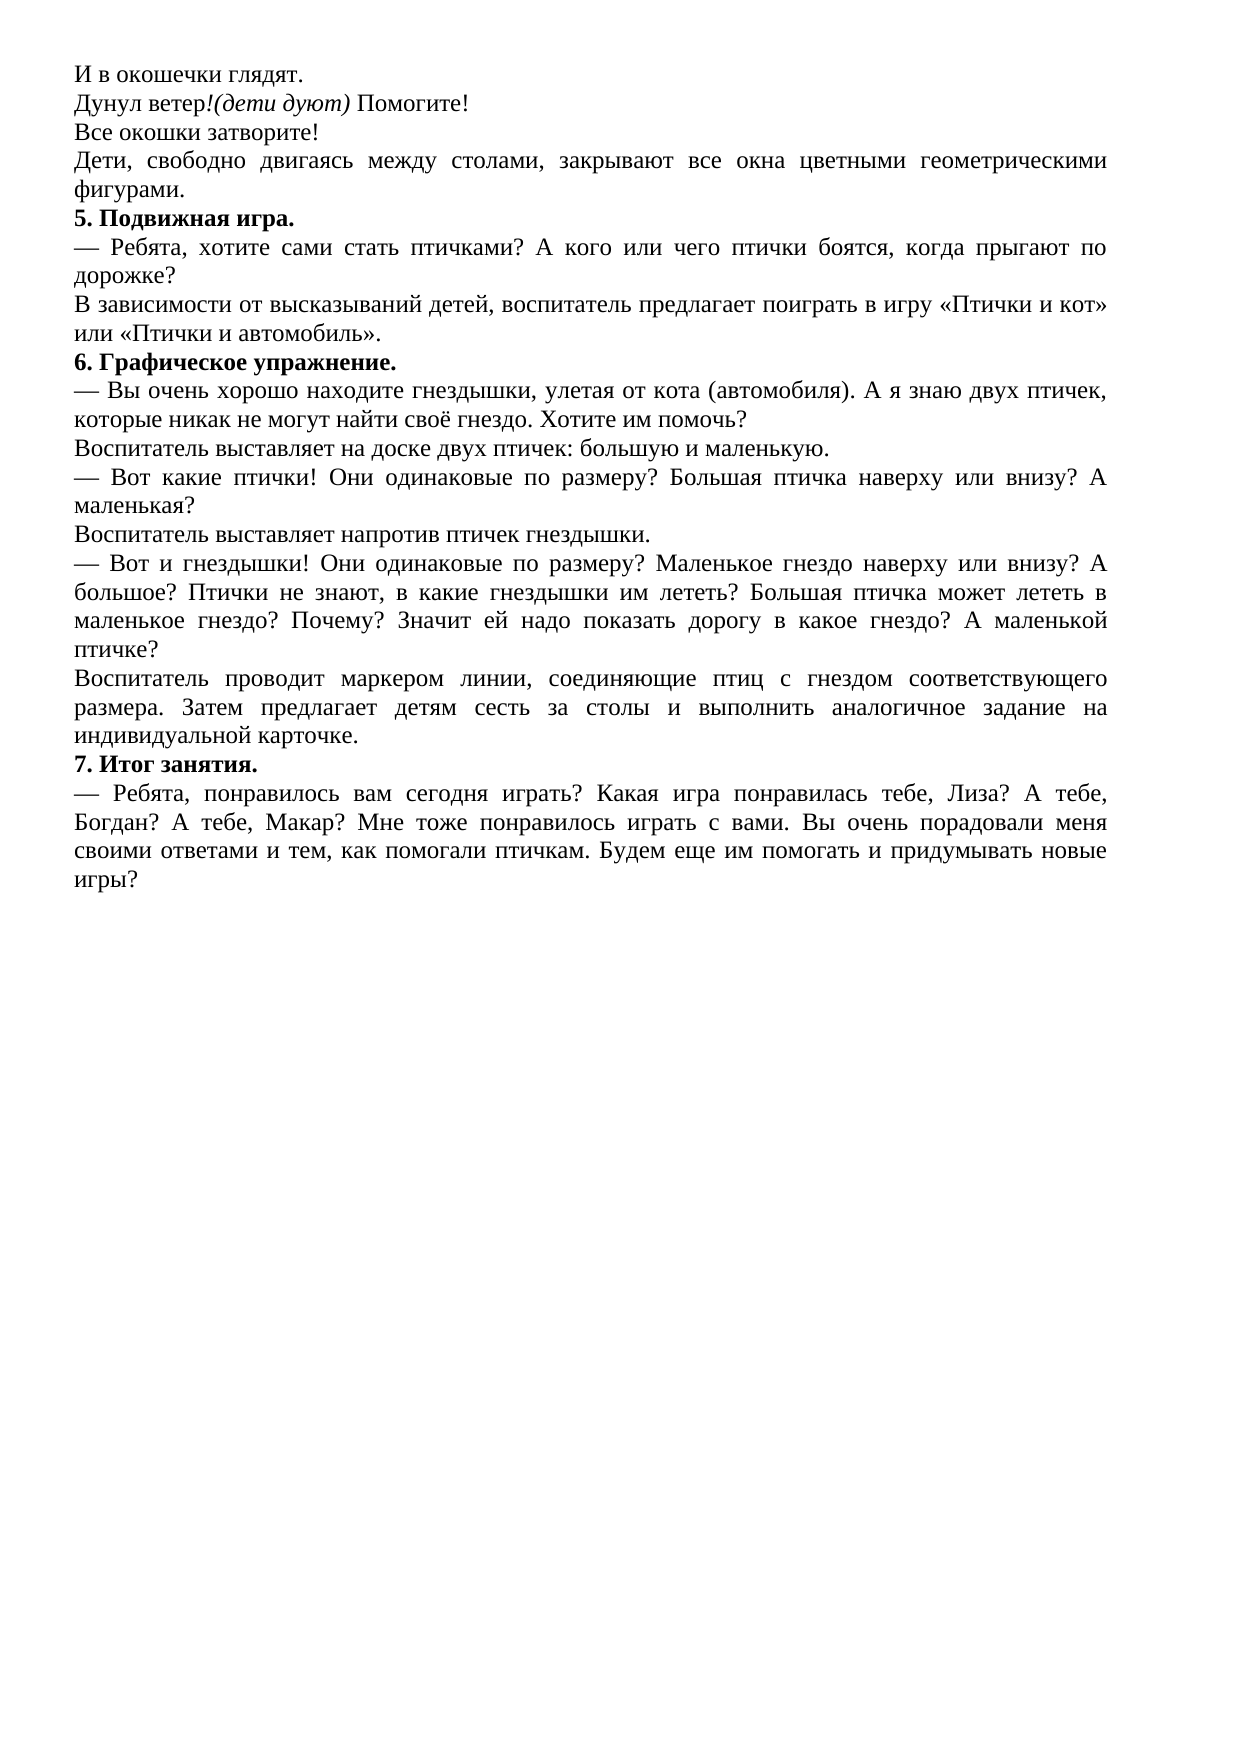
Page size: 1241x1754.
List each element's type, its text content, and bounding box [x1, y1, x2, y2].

text — Вот какие птички! Они одинаковые по размеру? Большая птичка наверху или внизу? А маленькая? [74, 462, 1108, 519]
text Дунул ветер!(дети дуют) Помогите! [74, 88, 1108, 117]
text Все окошки затворите! [74, 117, 1108, 145]
text — Вы очень хорошо находите гнездышки, улетая от кота (автомобиля). А я знаю двух птичек, которые никак не могут найти своё гнездо. Хотите им помочь? [74, 375, 1108, 433]
text 7. Итог занятия. [74, 749, 1108, 778]
text В зависимости от высказываний детей, воспитатель предлагает поиграть в игру «Птички и кот» или «Птички и автомобиль». [74, 289, 1108, 347]
text — Вот и гнездышки! Они одинаковые по размеру? Маленькое гнездо наверху или внизу? А большое? Птички не знают, в какие гнездышки им лететь? Большая птичка может лететь в маленькое гнездо? Почему? Значит ей надо показать дорогу в какое гнездо? А маленькой птичке? [74, 548, 1108, 663]
text Воспитатель выставляет на доске двух птичек: большую и маленькую. [74, 433, 1108, 462]
text 6. Графическое упражнение. [74, 347, 1108, 375]
text — Ребята, хотите сами стать птичками? А кого или чего птички боятся, когда прыгают по дорожке? [74, 232, 1108, 289]
text Воспитатель выставляет напротив птичек гнездышки. [74, 519, 1108, 548]
text Воспитатель проводит маркером линии, соединяющие птиц с гнездом соответствующего размера. Затем предлагает детям сесть за столы и выполнить аналогичное задание на индивидуальной карточке. [74, 663, 1108, 749]
text Дети, свободно двигаясь между столами, закрывают все окна цветными геометрическими фигурами. [74, 145, 1108, 203]
text — Ребята, понравилось вам сегодня играть? Какая игра понравилась тебе, Лиза? А тебе, Богдан? А тебе, Макар? Мне тоже понравилось играть с вами. Вы очень порадовали меня своими ответами и тем, как помогали птичкам. Будем еще им помогать и придумывать новые игры? [74, 778, 1108, 893]
text 5. Подвижная игра. [74, 203, 1108, 232]
text И в окошечки глядят. [74, 59, 1108, 88]
